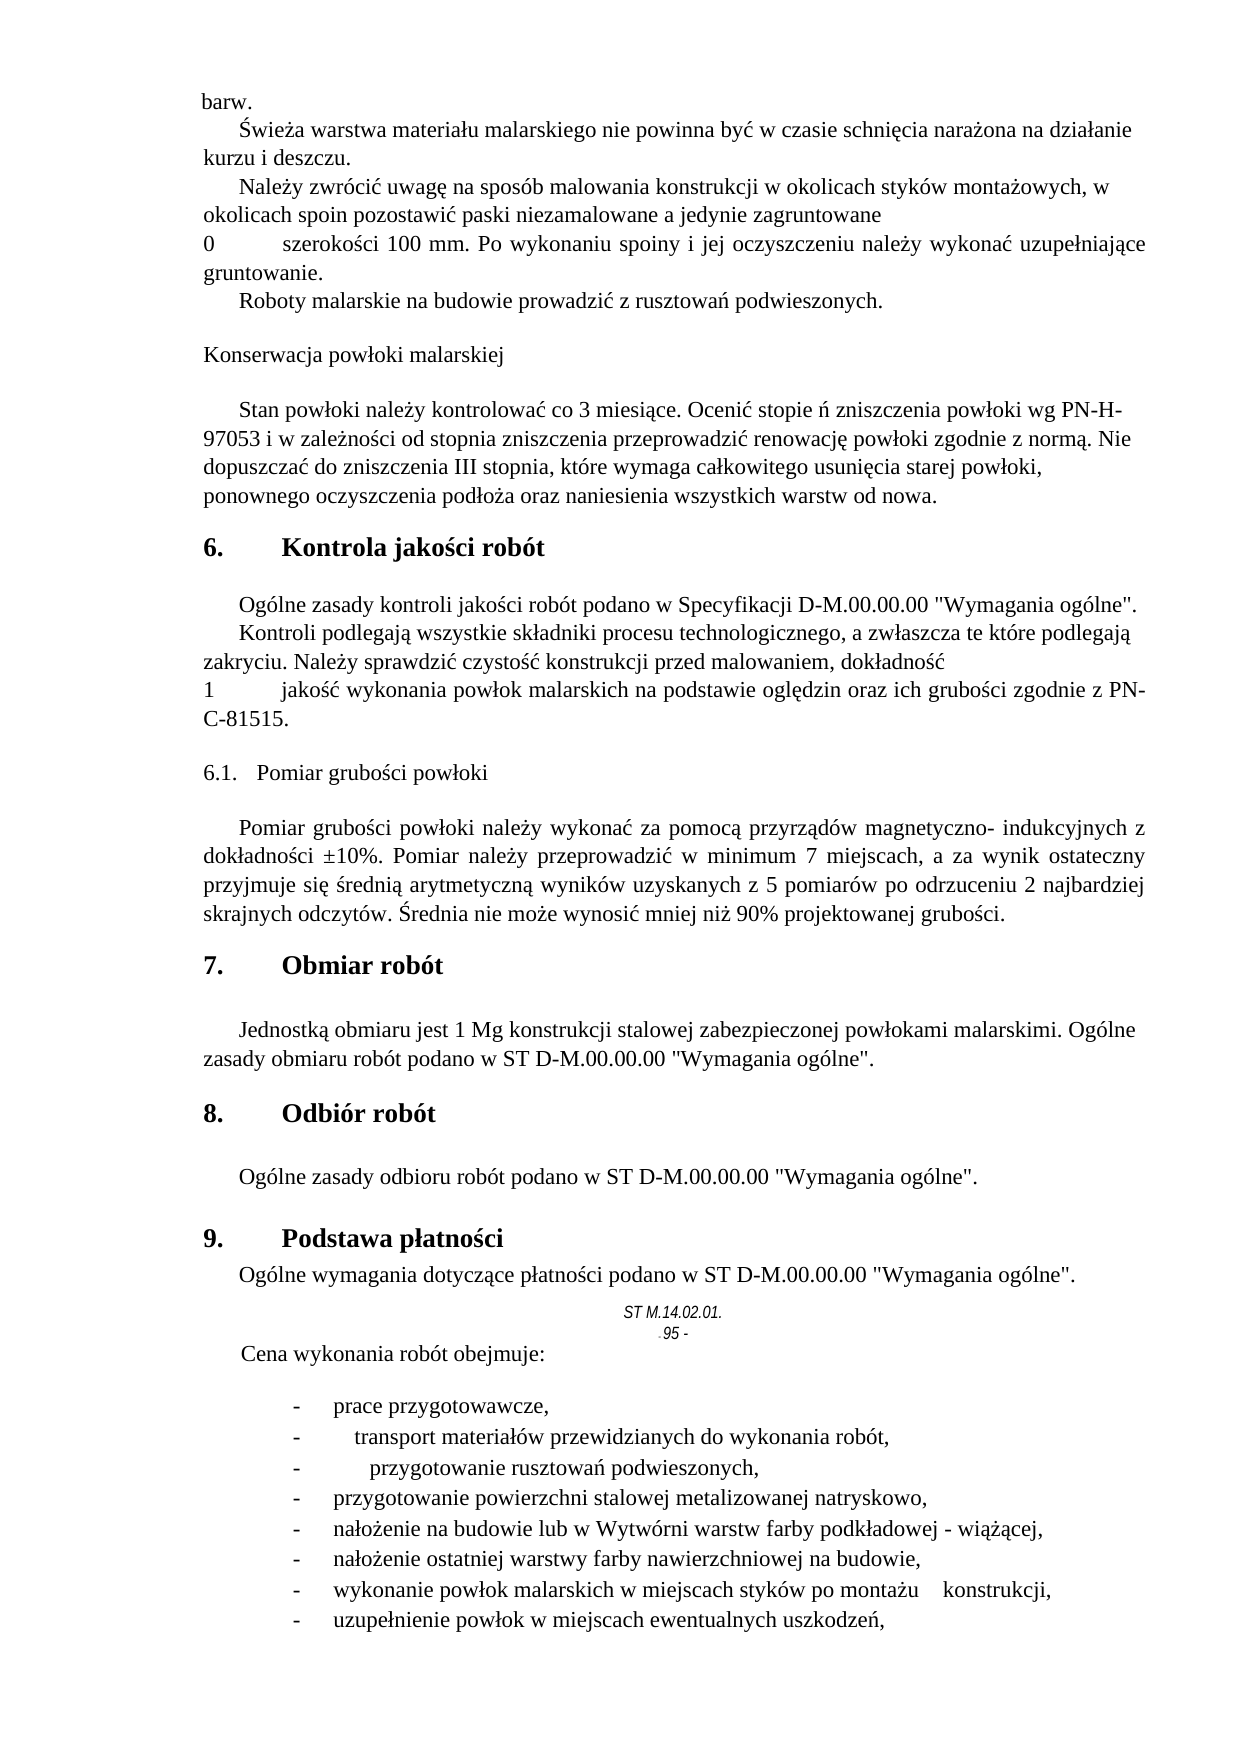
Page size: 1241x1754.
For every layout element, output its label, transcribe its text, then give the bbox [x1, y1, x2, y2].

text Ogólne zasady odbioru robót podano w ST D-M.00.00.00 "Wymagania ogólne". [203, 1135, 1147, 1197]
list wykonanie powłok malarskich w miejscach styków po montażu konstrukcji, [293, 1573, 1147, 1603]
list Odbiór robót [203, 1072, 1147, 1135]
text - 95 - [201, 1325, 1145, 1343]
list Kontrola jakości robót [203, 535, 1147, 562]
list transport materiałów przewidzianych do wykonania robót, [293, 1420, 1147, 1451]
list jakość wykonania powłok malarskich na podstawie oględzin oraz ich grubości zgodnie z PN-C-81515. [203, 675, 1147, 732]
list nałożenie na budowie lub w Wytwórni warstw farby podkładowej - wiążącej, [293, 1512, 1147, 1542]
list Obmiar robót [203, 953, 1147, 980]
text Cena wykonania robót obejmuje: [241, 1343, 1147, 1366]
text Ogólne wymagania dotyczące płatności podano w ST D-M.00.00.00 "Wymagania ogólne". [203, 1260, 1147, 1289]
list Pomiar grubości powłoki [203, 762, 1147, 784]
list szerokości 100 mm. Po wykonaniu spoiny i jej oczyszczeniu należy wykonać uzupełniające gruntowanie. [203, 228, 1147, 286]
text Jednostką obmiaru jest 1 Mg konstrukcji stalowej zabezpieczonej powłokami malarskimi. Ogólne zasady obmiaru robót podano w ST D-M.00.00.00 "Wymagania ogólne". [203, 1014, 1147, 1072]
list uzupełnienie powłok w miejscach ewentualnych uszkodzeń, [293, 1603, 1147, 1634]
text Kontroli podlegają wszystkie składniki procesu technologicznego, a zwłaszcza te które podlegają zakryciu. Należy sprawdzić czystość konstrukcji przed malowaniem, dokładność [203, 618, 1147, 675]
text Konserwacja powłoki malarskiej [203, 344, 1147, 367]
list nałożenie ostatniej warstwy farby nawierzchniowej na budowie, [293, 1542, 1147, 1573]
text ST M.14.02.01. [201, 1304, 1145, 1322]
text Ogólne zasady kontroli jakości robót podano w Specyfikacji D-M.00.00.00 "Wymagania ogólne". [203, 589, 1147, 618]
text Pomiar grubości powłoki należy wykonać za pomocą przyrządów magnetyczno- indukcyjnych z dokładności ±10%. Pomiar należy przeprowadzić w minimum 7 miejscach, a za wynik ostateczny przyjmuje się średnią arytmetyczną wyników uzyskanych z 5 pomiarów po odrzuceniu 2 najbardziej skrajnych odczytów. Średnia nie może wynosić mniej niż 90% projektowanej grubości. [203, 813, 1147, 927]
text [201, 89, 1147, 114]
list przygotowanie powierzchni stalowej metalizowanej natryskowo, [293, 1481, 1147, 1512]
list przygotowanie rusztowań podwieszonych, [293, 1451, 1147, 1481]
text Stan powłoki należy kontrolować co 3 miesiące. Ocenić stopie ń zniszczenia powłoki wg PN-H-97053 i w zależności od stopnia zniszczenia przeprowadzić renowację powłoki zgodnie z normą. Nie dopuszczać do zniszczenia III stopnia, które wymaga całkowitego usunięcia starej powłoki, ponownego oczyszczenia podłoża oraz naniesienia wszystkich warstw od nowa. [203, 395, 1147, 509]
text Należy zwrócić uwagę na sposób malowania konstrukcji w okolicach styków montażowych, w okolicach spoin pozostawić paski niezamalowane a jedynie zagruntowane [203, 171, 1147, 228]
list Podstawa płatności [203, 1197, 1147, 1260]
text Roboty malarskie na budowie prowadzić z rusztowań podwieszonych. [203, 286, 1147, 314]
text Świeża warstwa materiału malarskiego nie powinna być w czasie schnięcia narażona na działanie kurzu i deszczu. [203, 114, 1147, 171]
list prace przygotowawcze, [293, 1389, 1147, 1420]
